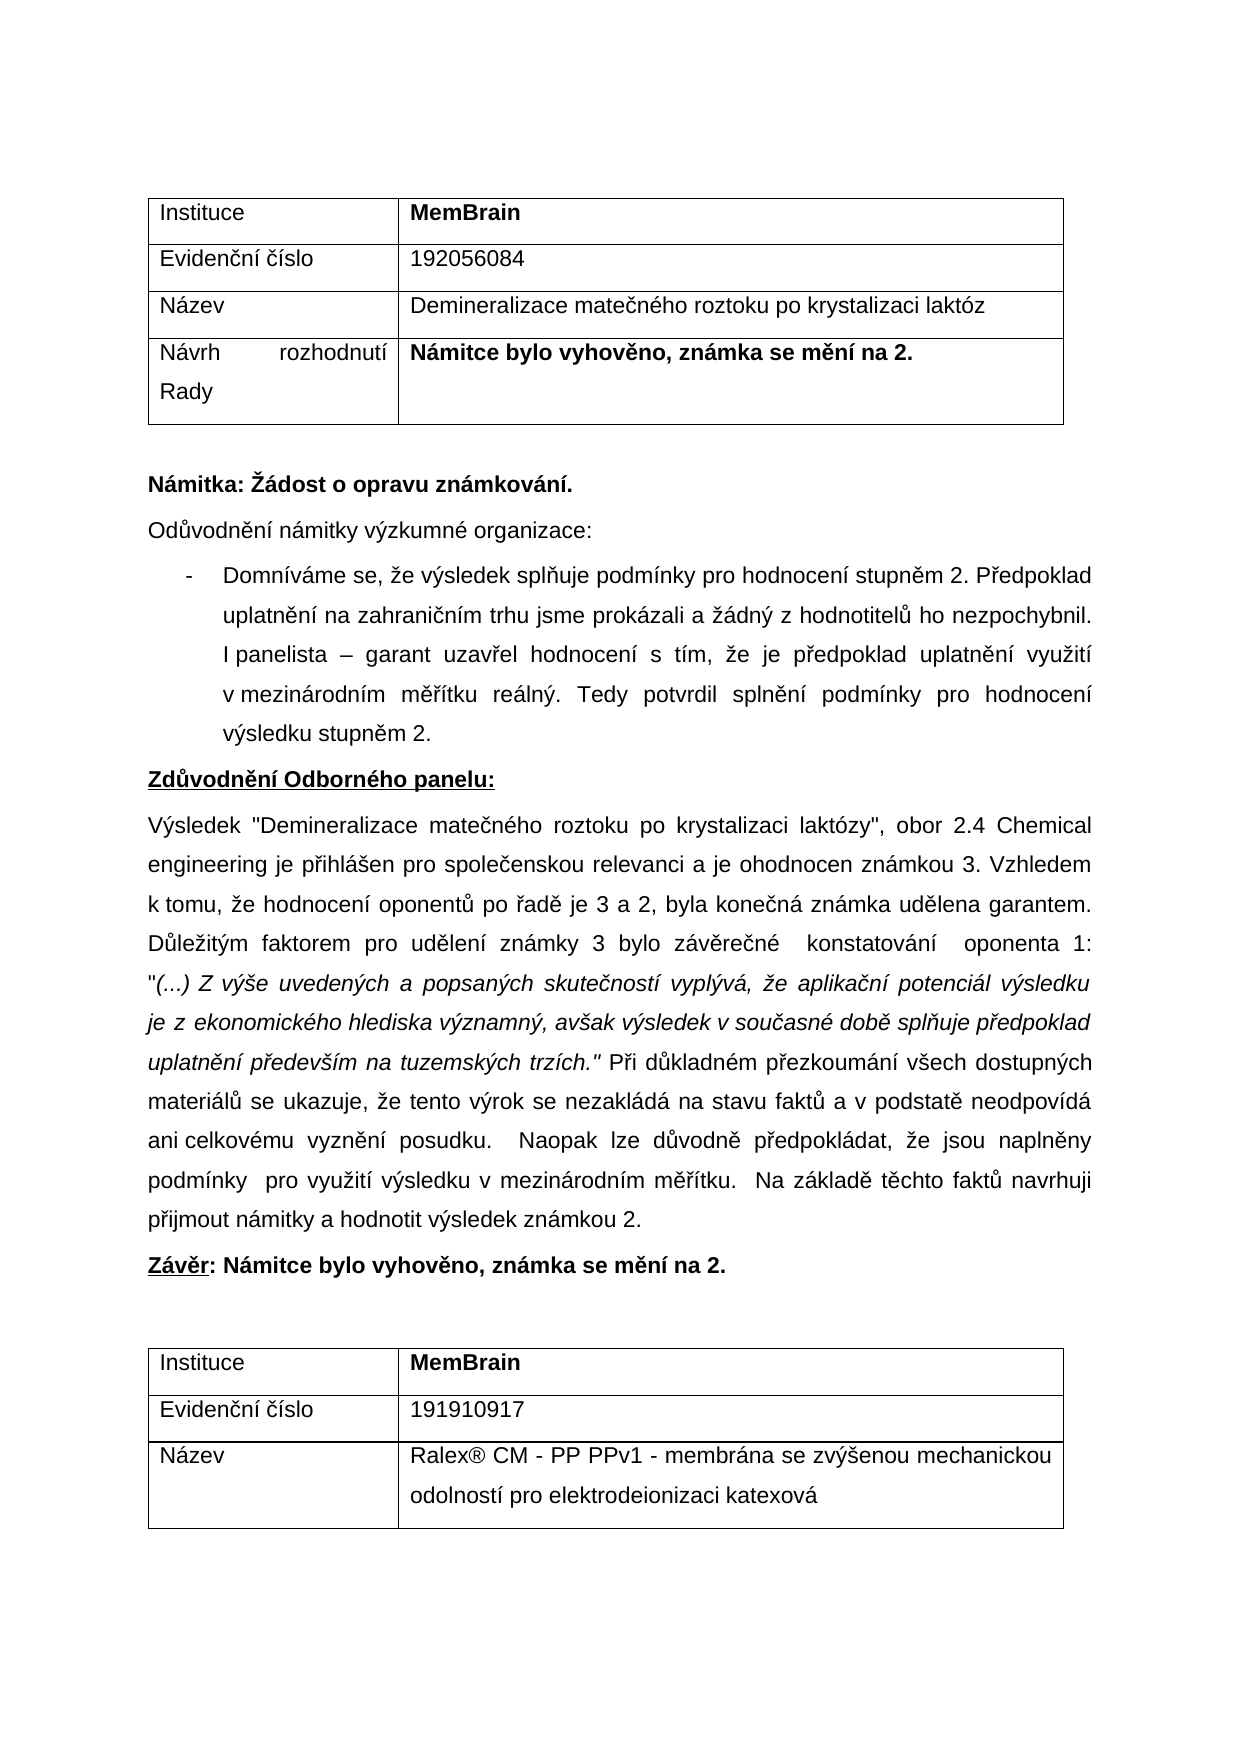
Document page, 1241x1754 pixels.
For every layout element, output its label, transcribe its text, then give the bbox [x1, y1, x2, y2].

table_header MemBrain [399, 1349, 1063, 1394]
table_cell Demineralizace matečného roztoku po krystalizaci laktóz [399, 292, 1063, 338]
text Odůvodnění námitky výzkumné organizace: [148, 517, 1093, 543]
list Domníváme se, že výsledek splňuje podmínky pro hodnocení stupněm 2. Předpoklad uplatnění na zahraničním trhu jsme prokázali a žádný z hodnotitelů ho nezpochybnil. I panelista – garant uzavřel hodnocení s tím, že je předpoklad uplatnění využití v mezinárodním měřítku reálný. Tedy potvrdil splnění podmínky pro hodnocení výsledku stupněm 2. [185, 562, 1093, 747]
table_cell Ralex® CM - PP PPv1 - membrána se zvýšenou mechanickou odolností pro elektrodeionizaci katexová [399, 1443, 1063, 1528]
text Výsledek "Demineralizace matečného roztoku po krystalizaci laktózy", obor 2.4 Chemical engineering je přihlášen pro společenskou relevanci a je ohodnocen známkou 3. Vzhledem k tomu, že hodnocení oponentů po řadě je 3 a 2, byla konečná známka udělena garantem. Důležitým faktorem pro udělení známky 3 bylo závěrečné konstatování oponenta 1: "(...) Z výše uvedených a popsaných skutečností vyplývá, že aplikační potenciál výsledku je z ekonomického hlediska významný, avšak výsledek v současné době splňuje předpoklad uplatnění především na tuzemských trzích." Při důkladném přezkoumání všech dostupných materiálů se ukazuje, že tento výrok se nezakládá na stavu faktů a v podstatě neodpovídá ani celkovému vyznění posudku. Naopak lze důvodně předpokládat, že jsou naplněny podmínky pro využití výsledku v mezinárodním měřítku. Na základě těchto faktů navrhuji přijmout námitky a hodnotit výsledek známkou 2. [148, 812, 1093, 1233]
table_cell Návrh rozhodnutí Rady [149, 339, 398, 424]
table_header Instituce [149, 199, 398, 244]
table_cell 191910917 [399, 1396, 1063, 1441]
table_cell Námitce bylo vyhověno, známka se mění na 2. [399, 339, 1063, 424]
table_cell Název [149, 292, 398, 338]
table_cell Evidenční číslo [149, 245, 398, 291]
table_header Instituce [149, 1349, 398, 1394]
table_cell Evidenční číslo [149, 1396, 398, 1441]
table_cell Název [149, 1443, 398, 1528]
table_cell 192056084 [399, 245, 1063, 291]
table_header MemBrain [399, 199, 1063, 244]
text Závěr: Námitce bylo vyhověno, známka se mění na 2. [148, 1252, 1093, 1278]
text Námitka: Žádost o opravu známkování. [148, 471, 1093, 497]
text Zdůvodnění Odborného panelu: [148, 766, 1093, 792]
